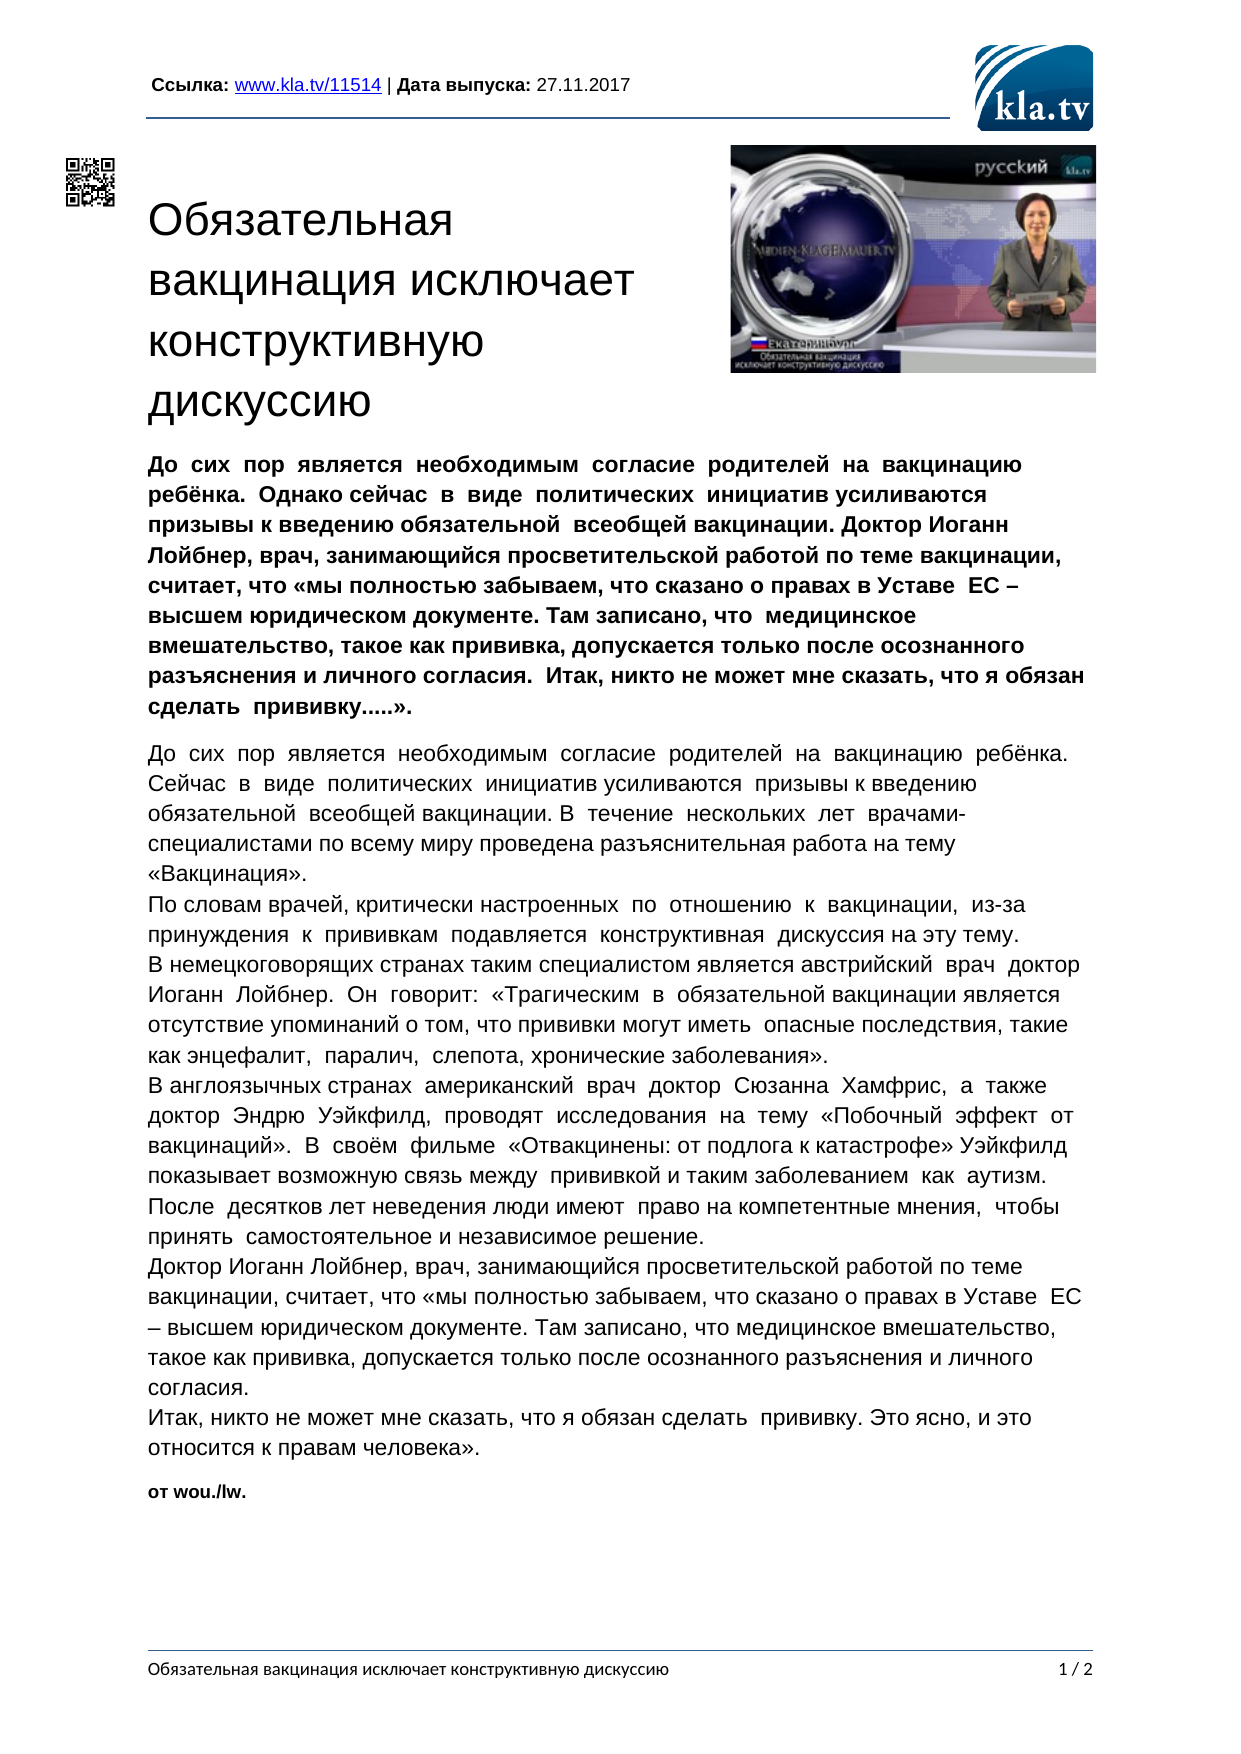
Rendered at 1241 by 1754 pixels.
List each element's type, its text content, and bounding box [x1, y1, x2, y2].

text До сих пор является необходимым согласие родителей на вакцинацию ребёнка. Сейчас в виде политических инициатив усиливаются призывы к введению обязательной всеобщей вакцинации. В течение нескольких лет врачами-специалистами по всему миру проведена разъяснительная работа на тему «Вакцинация». По словам врачей, критически настроенных по отношению к вакцинации, из-за принуждения к прививкам подавляется конструктивная дискуссия на эту тему. В немецкоговорящих странах таким специалистом является австрийский врач доктор Иоганн Лойбнер. Он говорит: «Трагическим в обязательной вакцинации является отсутствие упоминаний о том, что прививки могут иметь опасные последствия, такие как энцефалит, паралич, слепота, хронические заболевания». В англоязычных странах американский врач доктор Сюзанна Хамфрис, а также доктор Эндрю Уэйкфилд, проводят исследования на тему «Побочный эффект от вакцинаций». В своём фильме «Отвакцинены: от подлога к катастрофе» Уэйкфилд показывает возможную связь между прививкой и таким заболеванием как аутизм. После десятков лет неведения люди имеют право на компетентные мнения, чтобы принять самостоятельное и независимое решение. Доктор Иоганн Лойбнер, врач, занимающийся просветительской работой по теме вакцинации, считает, что «мы полностью забываем, что сказано о правах в Уставе ЕС – высшем юридическом документе. Там записано, что медицинское вмешательство, такое как прививка, допускается только после осознанного разъяснения и личного согласия. Итак, никто не может мне сказать, что я обязан сделать прививку. Это ясно, и это относится к правам человека». [148, 739, 1093, 1461]
text До сих пор является необходимым согласие родителей на вакцинацию ребёнка. Однако сейчас в виде политических инициатив усиливаются призывы к введению обязательной всеобщей вакцинации. Доктор Иоганн Лойбнер, врач, занимающийся просветительской работой по теме вакцинации, считает, что «мы полностью забываем, что сказано о правах в Уставе ЕС – высшем юридическом документе. Там записано, что медицинское вмешательство, такое как прививка, допускается только после осознанного разъяснения и личного согласия. Итак, никто не может мне сказать, что я обязан сделать прививку.....». [148, 451, 1093, 719]
text Обязательная вакцинация исключает конструктивную дискуссию [148, 192, 1093, 427]
text от wou./lw. [148, 1481, 1093, 1503]
